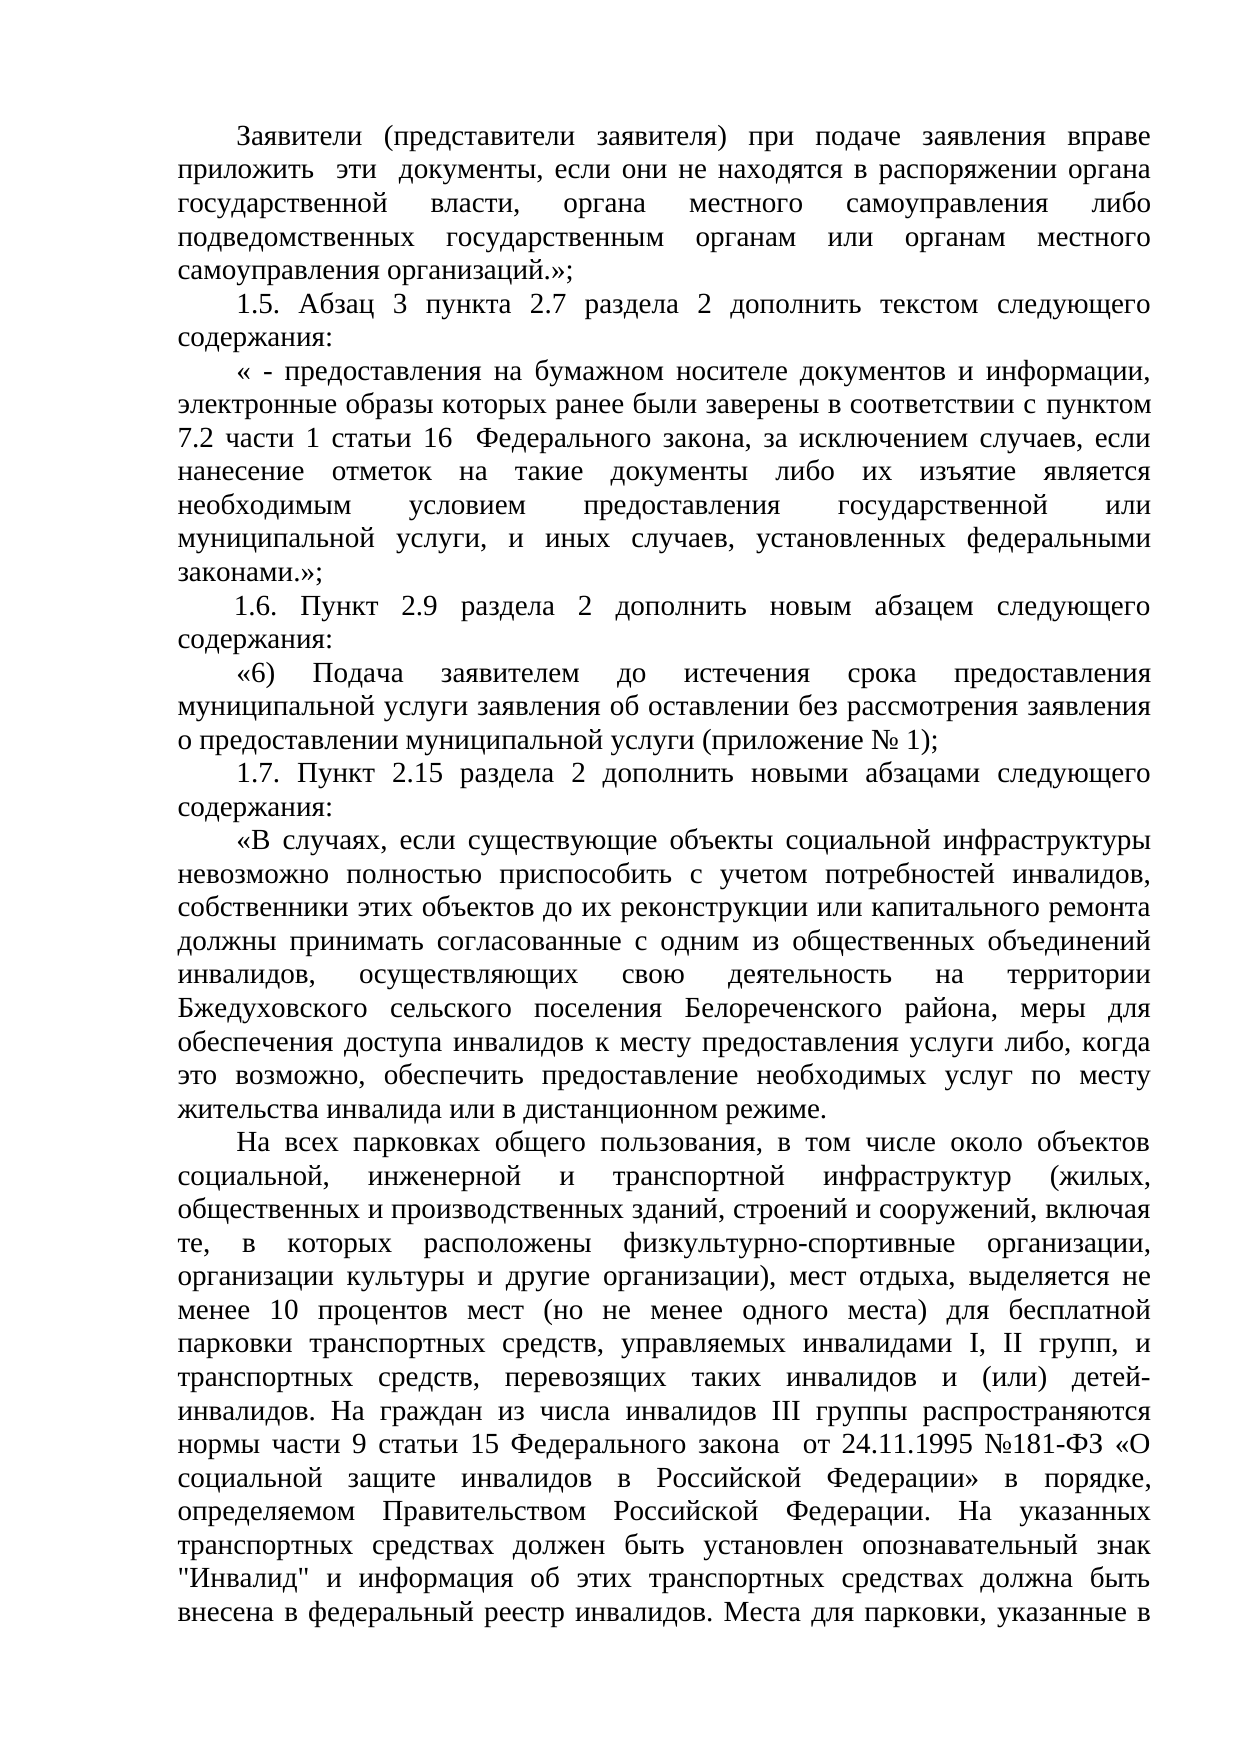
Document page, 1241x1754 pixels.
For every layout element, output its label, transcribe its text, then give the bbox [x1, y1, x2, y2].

text « - предоставления на бумажном носителе документов и информации, электронные образы которых ранее были заверены в соответствии с пунктом 7.2 части 1 статьи 16 Федерального закона, за исключением случаев, если нанесение отметок на такие документы либо их изъятие является необходимым условием предоставления государственной или муниципальной услуги, и иных случаев, установленных федеральными законами.»; [177, 353, 1152, 588]
text «В случаях, если существующие объекты социальной инфраструктуры невозможно полностью приспособить с учетом потребностей инвалидов, собственники этих объектов до их реконструкции или капитального ремонта должны принимать согласованные с одним из общественных объединений инвалидов, осуществляющих свою деятельность на территории Бжедуховского сельского поселения Белореченского района, меры для обеспечения доступа инвалидов к месту предоставления услуги либо, когда это возможно, обеспечить предоставление необходимых услуг по месту жительства инвалида или в дистанционном режиме. [177, 822, 1152, 1124]
text 1.7. Пункт 2.15 раздела 2 дополнить новыми абзацами следующего содержания: [177, 755, 1152, 822]
text 1.5. Абзац 3 пункта 2.7 раздела 2 дополнить текстом следующего содержания: [177, 286, 1152, 353]
text «6) Подача заявителем до истечения срока предоставления муниципальной услуги заявления об оставлении без рассмотрения заявления о предоставлении муниципальной услуги (приложение № 1); [177, 655, 1152, 755]
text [177, 1124, 1152, 1627]
text 1.6. Пункт 2.9 раздела 2 дополнить новым абзацем следующего содержания: [177, 588, 1152, 655]
text Заявители (представители заявителя) при подаче заявления вправе приложить эти документы, если они не находятся в распоряжении органа государственной власти, органа местного самоуправления либо подведомственных государственным органам или органам местного самоуправления организаций.»; [177, 118, 1152, 286]
